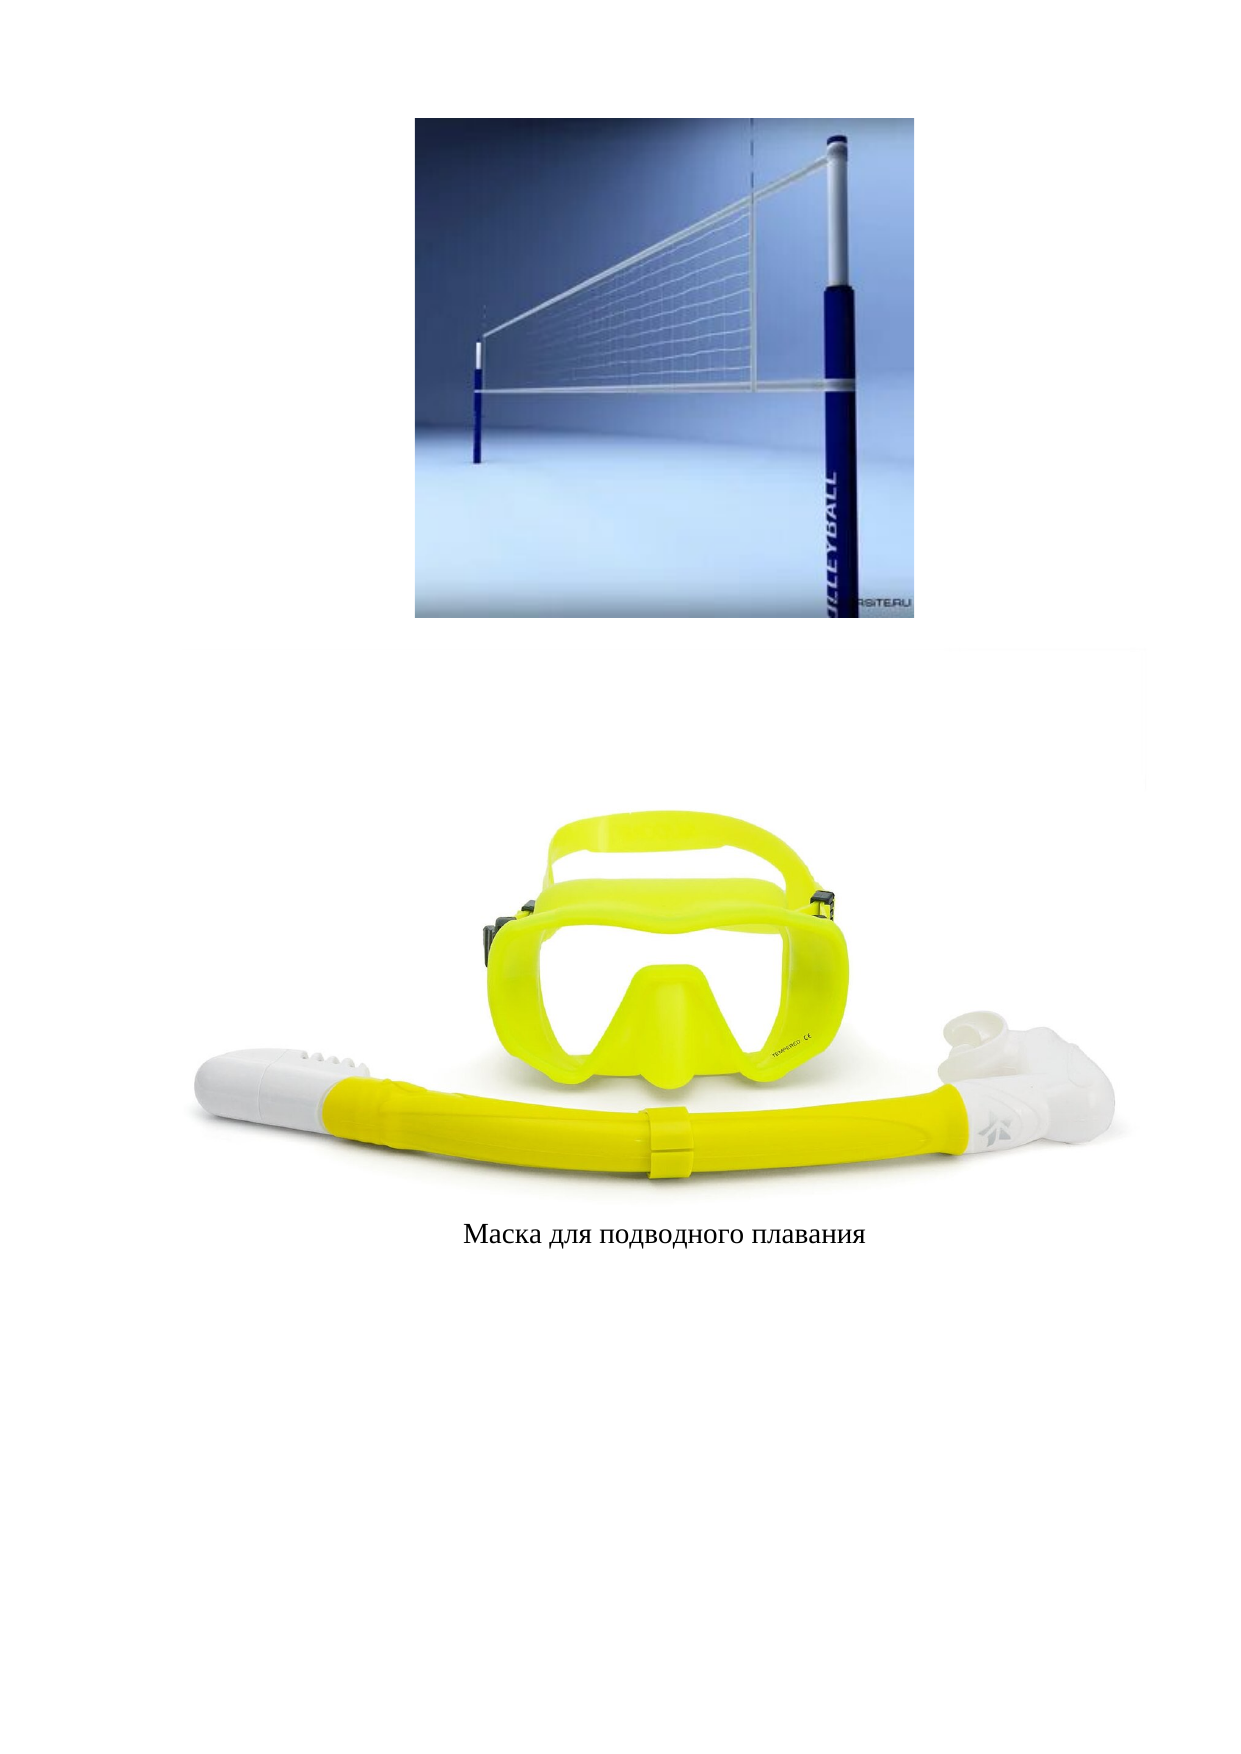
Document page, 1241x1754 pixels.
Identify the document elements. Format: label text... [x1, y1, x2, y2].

picture [177, 642, 1152, 1212]
text Маска для подводного плавания [177, 1212, 1152, 1250]
picture [414, 118, 915, 618]
